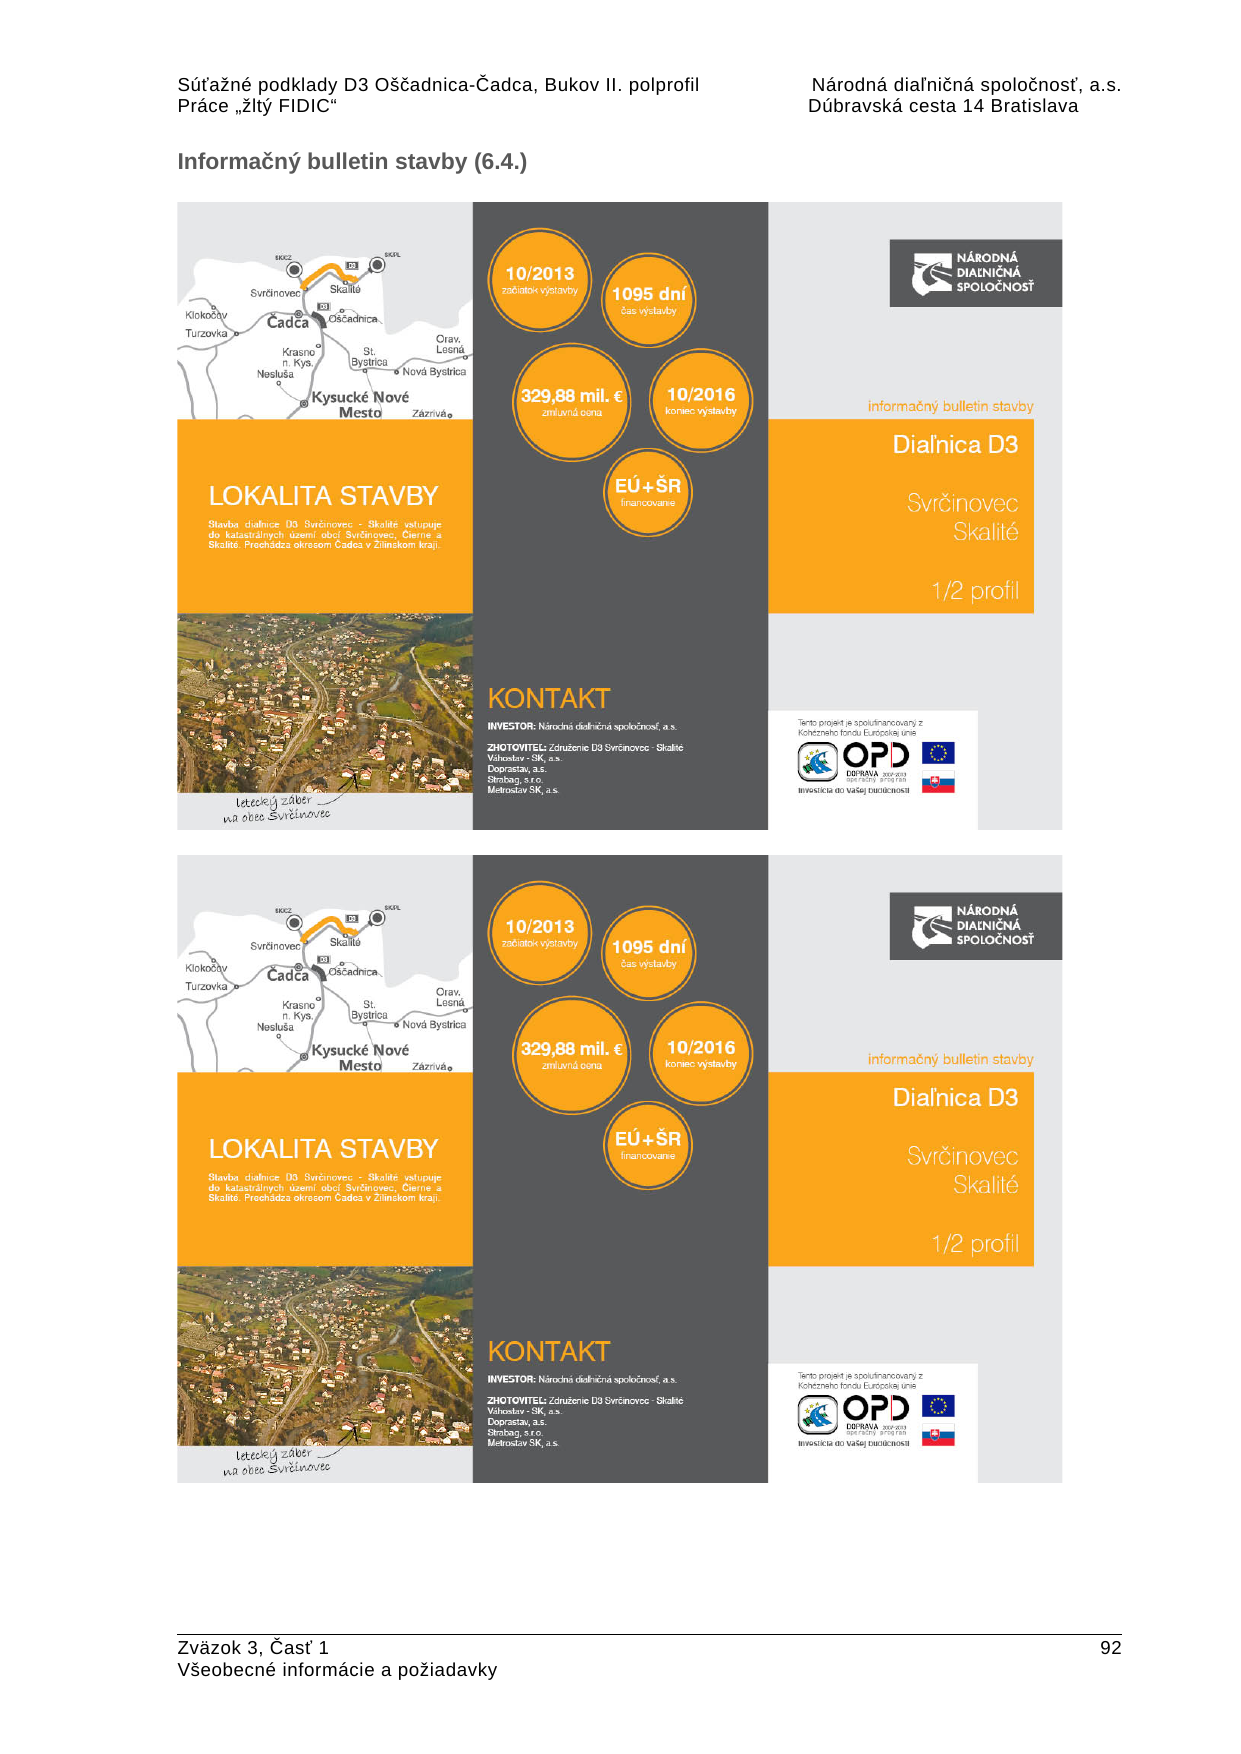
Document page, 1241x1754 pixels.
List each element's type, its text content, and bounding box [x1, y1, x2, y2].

text Informačný bulletin stavby (6.4.) [177, 148, 1122, 174]
picture [177, 855, 1063, 1483]
picture [177, 202, 1063, 830]
